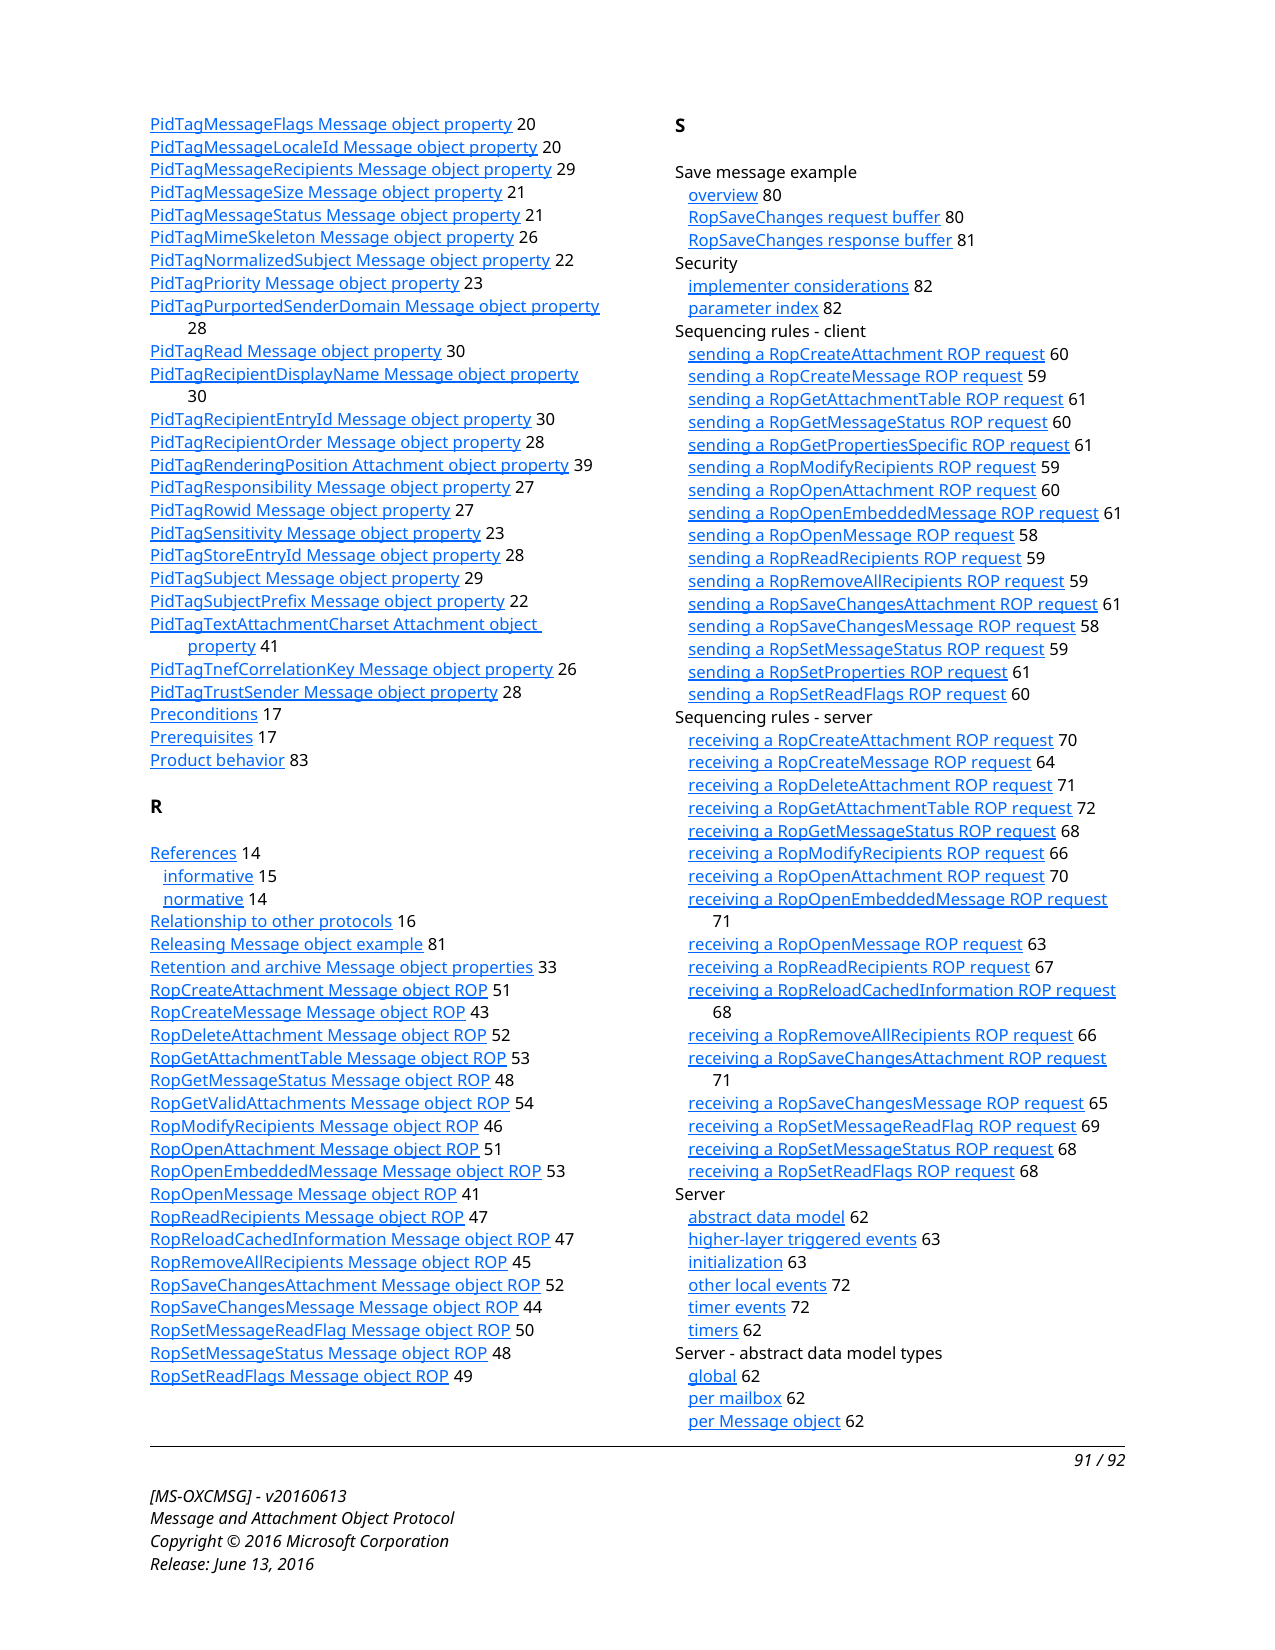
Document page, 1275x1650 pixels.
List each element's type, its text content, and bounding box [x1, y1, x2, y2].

text Security [675, 252, 1125, 274]
text normative 14 [150, 887, 600, 910]
text sending a RopSetReadFlags ROP request 58 [675, 683, 1125, 706]
text sending a RopCreateAttachment ROP request 58 [675, 342, 1125, 365]
text receiving a RopDeleteAttachment ROP request 69 [675, 774, 1125, 797]
text Retention and archive Message object properties 32 [150, 956, 600, 978]
text Releasing Message object example 78 [150, 933, 600, 956]
text RopSaveChanges response buffer 78 [675, 229, 1125, 252]
text Product behavior 80 [150, 748, 600, 771]
text PidTagMessageStatus Message object property 20 [150, 203, 600, 226]
text RopOpenAttachment Message object ROP 48 [150, 1137, 600, 1160]
text PidTagSubject Message object property 27 [150, 567, 600, 589]
text receiving a RopSetReadFlags ROP request 66 [675, 1160, 1125, 1183]
text PidTagRecipientEntryId Message object property 29 [150, 408, 600, 430]
text RopOpenMessage Message object ROP 39 [150, 1183, 600, 1205]
text RopModifyRecipients Message object ROP 43 [150, 1114, 600, 1137]
text Sequencing rules - server [675, 706, 1125, 728]
text sending a RopGetPropertiesSpecific ROP request 59 [675, 433, 1125, 456]
text overview 78 [675, 183, 1125, 206]
text RopSaveChanges request buffer 78 [675, 206, 1125, 229]
text RopSaveChangesMessage Message object ROP 42 [150, 1296, 600, 1319]
text PidTagMessageFlags Message object property 19 [150, 112, 600, 135]
text PidTagSubjectPrefix Message object property 21 [150, 589, 600, 612]
text receiving a RopReloadCachedInformation ROP request 65 [675, 978, 1125, 1024]
text References 14 [150, 842, 600, 865]
text PidTagNormalizedSubject Message object property 21 [150, 249, 600, 271]
text sending a RopSaveChangesMessage ROP request 56 [675, 615, 1125, 638]
text RopRemoveAllRecipients Message object ROP 43 [150, 1251, 600, 1273]
text initialization 60 [675, 1251, 1125, 1273]
text receiving a RopOpenMessage ROP request 61 [675, 933, 1125, 956]
text sending a RopRemoveAllRecipients ROP request 57 [675, 569, 1125, 592]
text PidTagRowid Message object property 26 [150, 498, 600, 521]
text other local events 70 [675, 1273, 1125, 1296]
text abstract data model 59 [675, 1205, 1125, 1228]
text receiving a RopCreateMessage ROP request 61 [675, 751, 1125, 774]
text sending a RopSaveChangesAttachment ROP request 59 [675, 592, 1125, 615]
text receiving a RopOpenAttachment ROP request 67 [675, 865, 1125, 887]
text receiving a RopGetMessageStatus ROP request 66 [675, 819, 1125, 842]
text receiving a RopReadRecipients ROP request 65 [675, 956, 1125, 978]
text Relationship to other protocols 16 [150, 910, 600, 933]
text sending a RopGetMessageStatus ROP request 57 [675, 411, 1125, 433]
text RopCreateAttachment Message object ROP 49 [150, 978, 600, 1001]
text sending a RopModifyRecipients ROP request 57 [675, 456, 1125, 479]
text PidTagPriority Message object property 21 [150, 271, 600, 294]
text informative 15 [150, 865, 600, 887]
text sending a RopSetProperties ROP request 58 [675, 660, 1125, 683]
text per Message object 60 [675, 1410, 1125, 1432]
text sending a RopOpenAttachment ROP request 58 [675, 479, 1125, 501]
text S [675, 112, 1125, 138]
text RopReloadCachedInformation Message object ROP 45 [150, 1228, 600, 1251]
text RopReadRecipients Message object ROP 44 [150, 1205, 600, 1228]
text PidTagTextAttachmentCharset Attachment object property 39 [150, 612, 600, 657]
text RopOpenEmbeddedMessage Message object ROP 50 [150, 1160, 600, 1183]
text Prerequisites 17 [150, 726, 600, 748]
text PidTagMessageRecipients Message object property 27 [150, 158, 600, 181]
text receiving a RopSaveChangesMessage ROP request 63 [675, 1092, 1125, 1114]
text sending a RopSetMessageStatus ROP request 57 [675, 638, 1125, 660]
text RopSetMessageReadFlag Message object ROP 47 [150, 1319, 600, 1342]
text parameter index 79 [675, 297, 1125, 320]
text RopDeleteAttachment Message object ROP 49 [150, 1024, 600, 1046]
text PidTagMessageLocaleId Message object property 19 [150, 135, 600, 158]
text timer events 70 [675, 1296, 1125, 1319]
text PidTagPurportedSenderDomain Message object property 27 [150, 294, 600, 313]
text PidTagRead Message object property 28 [150, 339, 600, 362]
text PidTagStoreEntryId Message object property 27 [150, 544, 600, 567]
text timers 60 [675, 1319, 1125, 1342]
text RopGetValidAttachments Message object ROP 52 [150, 1092, 600, 1114]
text Sequencing rules - client [675, 320, 1125, 342]
text PidTagRecipientDisplayName Message object property 29 [150, 362, 600, 408]
text receiving a RopCreateAttachment ROP request 68 [675, 728, 1125, 751]
text receiving a RopSetMessageStatus ROP request 65 [675, 1137, 1125, 1160]
text receiving a RopModifyRecipients ROP request 64 [675, 842, 1125, 865]
text sending a RopCreateMessage ROP request 56 [675, 365, 1125, 388]
text PidTagResponsibility Message object property 26 [150, 476, 600, 498]
text RopSetMessageStatus Message object ROP 45 [150, 1342, 600, 1364]
text PidTagTrustSender Message object property 27 [150, 680, 600, 703]
text PidTagPurportedSenderDomain Message object property 27 [150, 315, 600, 339]
text RopSaveChangesAttachment Message object ROP 50 [150, 1273, 600, 1296]
text PidTagMimeSkeleton Message object property 24 [150, 226, 600, 249]
text Save message example [675, 161, 1125, 183]
text sending a RopReadRecipients ROP request 57 [675, 547, 1125, 569]
text RopGetAttachmentTable Message object ROP 51 [150, 1046, 600, 1069]
text sending a RopOpenMessage ROP request 56 [675, 524, 1125, 547]
text receiving a RopSetMessageReadFlag ROP request 67 [675, 1114, 1125, 1137]
text PidTagRecipientOrder Message object property 26 [150, 430, 600, 453]
text per mailbox 60 [675, 1387, 1125, 1410]
text RopCreateMessage Message object ROP 41 [150, 1001, 600, 1024]
text receiving a RopGetAttachmentTable ROP request 69 [675, 797, 1125, 819]
text receiving a RopOpenEmbeddedMessage ROP request 69 [675, 887, 1125, 933]
text receiving a RopSaveChangesAttachment ROP request 68 [675, 1046, 1125, 1092]
text implementer considerations 79 [675, 274, 1125, 297]
text RopGetMessageStatus Message object ROP 46 [150, 1069, 600, 1092]
text PidTagSensitivity Message object property 22 [150, 521, 600, 544]
text sending a RopOpenEmbeddedMessage ROP request 59 [675, 501, 1125, 524]
text Server [675, 1183, 1125, 1205]
text R [150, 794, 600, 819]
text receiving a RopRemoveAllRecipients ROP request 63 [675, 1024, 1125, 1046]
text RopSetReadFlags Message object ROP 46 [150, 1364, 600, 1387]
text Server - abstract data model types [675, 1342, 1125, 1364]
text global 60 [675, 1364, 1125, 1387]
text PidTagRenderingPosition Attachment object property 37 [150, 453, 600, 476]
text PidTagMessageSize Message object property 20 [150, 181, 600, 203]
text Preconditions 17 [150, 703, 600, 726]
text higher-layer triggered events 60 [675, 1228, 1125, 1251]
text PidTagTnefCorrelationKey Message object property 25 [150, 657, 600, 680]
text sending a RopGetAttachmentTable ROP request 59 [675, 388, 1125, 411]
